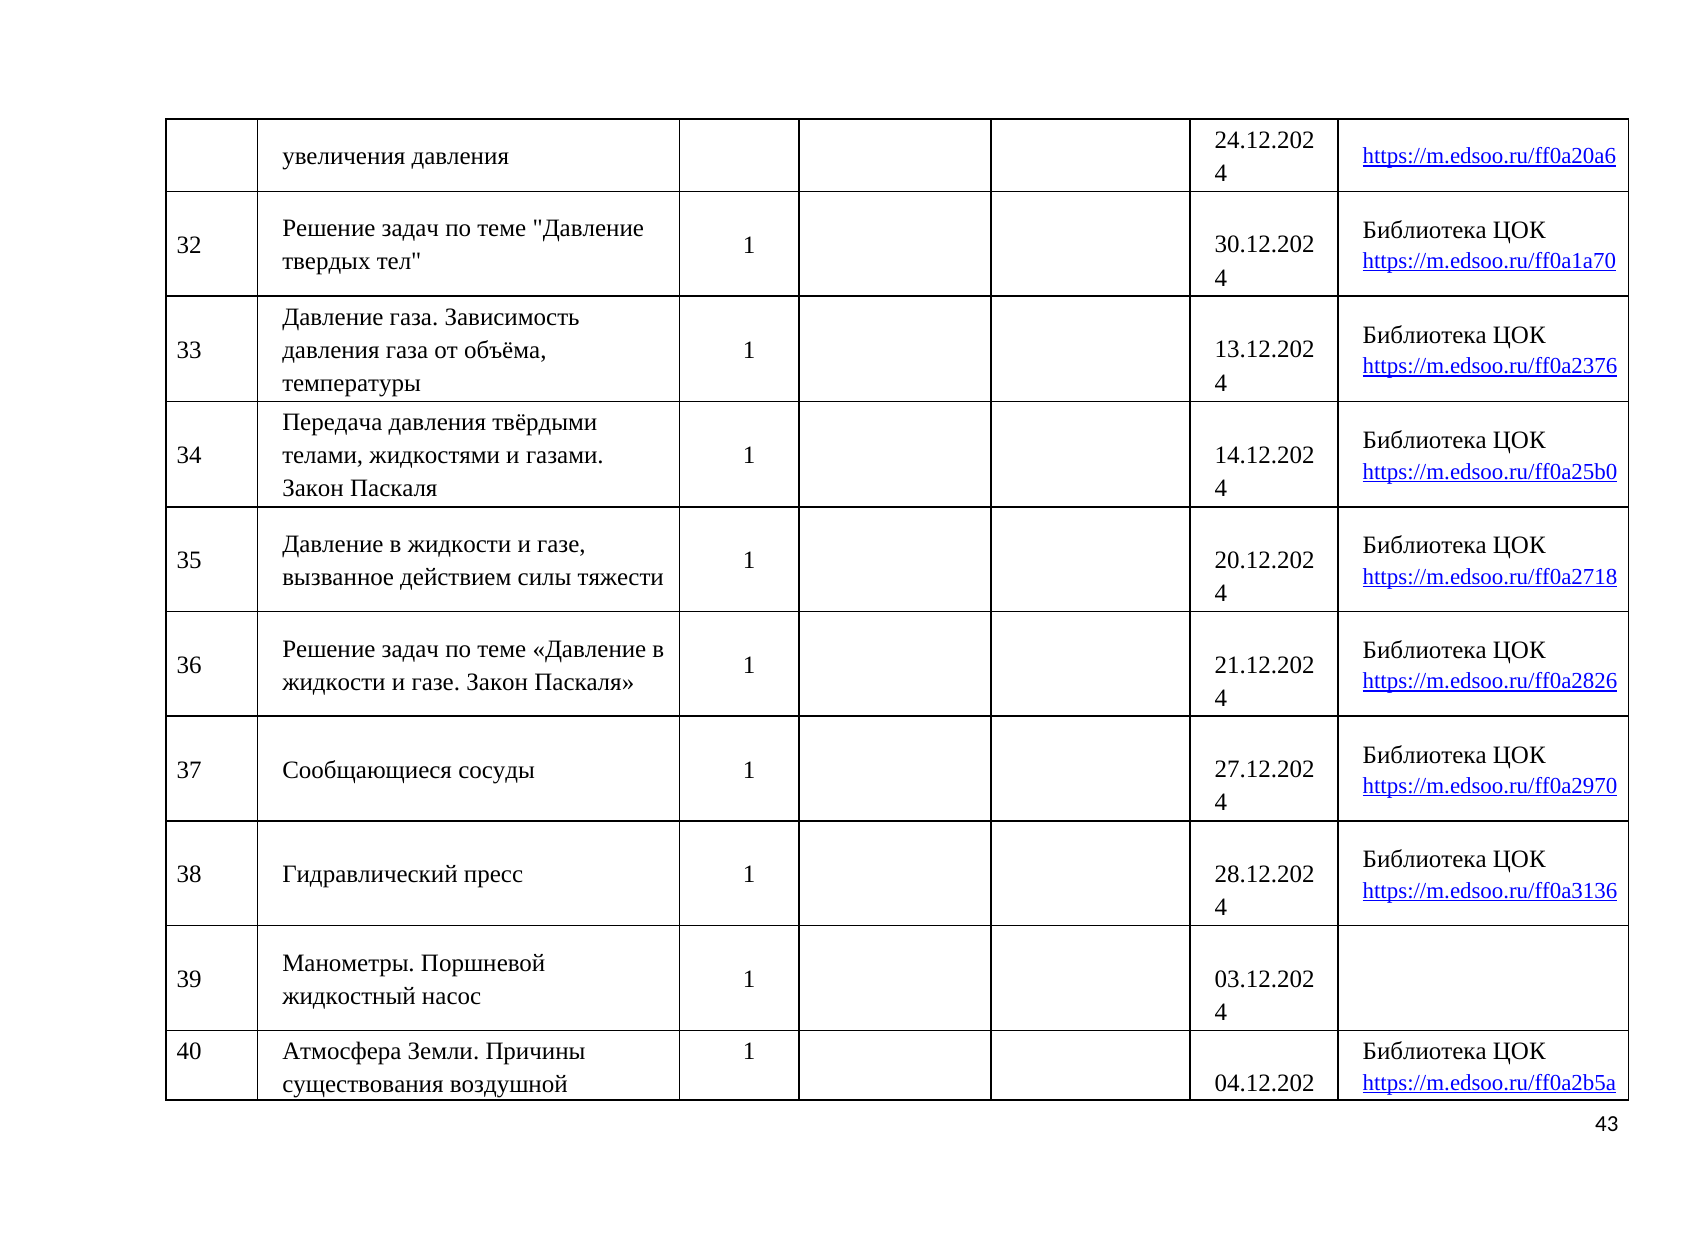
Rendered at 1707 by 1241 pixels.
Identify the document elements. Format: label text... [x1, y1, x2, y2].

table_cell 1 [680, 508, 798, 611]
table_cell Библиотека ЦОК https://m.edsoo.ru/ff0a2970 [1339, 717, 1628, 820]
table_cell 31 [167, 120, 257, 191]
table_cell [992, 508, 1189, 611]
table_cell 03.12.2024 [1191, 926, 1337, 1029]
table_cell [800, 297, 990, 401]
table_cell Решение задач по теме "Давление твердых тел" [258, 192, 679, 295]
table_cell 35 [167, 508, 257, 611]
table_cell Библиотека ЦОК https://m.edsoo.ru/ff0a2718 [1339, 508, 1628, 611]
table_cell Давление газа. Зависимость давления газа от объёма, температуры [258, 297, 679, 401]
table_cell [1339, 120, 1628, 191]
table_cell 36 [167, 612, 257, 715]
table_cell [258, 120, 679, 191]
table_cell [800, 717, 990, 820]
table_cell 21.12.2024 [1191, 612, 1337, 715]
table_cell Библиотека ЦОК https://m.edsoo.ru/ff0a25b0 [1339, 402, 1628, 506]
table_cell 38 [167, 822, 257, 925]
table_cell [992, 612, 1189, 715]
table_cell [992, 402, 1189, 506]
table_cell [992, 192, 1189, 295]
table_cell Сообщающиеся сосуды [258, 717, 679, 820]
table_cell 20.12.2024 [1191, 508, 1337, 611]
table_cell 1 [680, 402, 798, 506]
table_cell [800, 402, 990, 506]
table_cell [258, 1031, 679, 1099]
table_cell Манометры. Поршневой жидкостный насос [258, 926, 679, 1029]
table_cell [1339, 1031, 1628, 1099]
table_cell 32 [167, 192, 257, 295]
table_cell [800, 1031, 990, 1099]
table_cell [800, 508, 990, 611]
table_cell 1 [680, 120, 798, 191]
table_cell Библиотека ЦОК https://m.edsoo.ru/ff0a3136 [1339, 822, 1628, 925]
table_cell 14.12.2024 [1191, 402, 1337, 506]
table_cell Давление в жидкости и газе, вызванное действием силы тяжести [258, 508, 679, 611]
table_cell [992, 297, 1189, 401]
table_cell 30.12.2024 [1191, 192, 1337, 295]
table_cell 40 [167, 1031, 257, 1099]
table_cell 1 [680, 1031, 798, 1099]
table_cell 27.12.2024 [1191, 717, 1337, 820]
table_cell [992, 1031, 1189, 1099]
table_cell [800, 192, 990, 295]
table_cell 28.12.2024 [1191, 822, 1337, 925]
table_cell 33 [167, 297, 257, 401]
table_cell 1 [680, 717, 798, 820]
table_cell [800, 822, 990, 925]
table_cell Гидравлический пресс [258, 822, 679, 925]
table_cell Библиотека ЦОК https://m.edsoo.ru/ff0a2826 [1339, 612, 1628, 715]
table_cell 37 [167, 717, 257, 820]
table_cell 1 [680, 612, 798, 715]
table_cell 13.12.2024 [1191, 297, 1337, 401]
table_cell [992, 926, 1189, 1029]
table_cell 34 [167, 402, 257, 506]
table_cell [992, 717, 1189, 820]
table_cell Решение задач по теме «Давление в жидкости и газе. Закон Паскаля» [258, 612, 679, 715]
table_cell [800, 120, 990, 191]
table_cell 1 [680, 192, 798, 295]
table_cell [1339, 926, 1628, 1029]
table_cell 24.12.2024 [1191, 120, 1337, 191]
table_cell [992, 822, 1189, 925]
table_cell 1 [680, 926, 798, 1029]
table_cell 39 [167, 926, 257, 1029]
table_cell Библиотека ЦОК https://m.edsoo.ru/ff0a2376 [1339, 297, 1628, 401]
table_cell 1 [680, 822, 798, 925]
table_cell [992, 120, 1189, 191]
table_cell Передача давления твёрдыми телами, жидкостями и газами. Закон Паскаля [258, 402, 679, 506]
table_cell 1 [680, 297, 798, 401]
table_cell 04.12.2024 [1191, 1031, 1337, 1099]
table_cell [800, 612, 990, 715]
table_cell [800, 926, 990, 1029]
table_cell Библиотека ЦОК https://m.edsoo.ru/ff0a1a70 [1339, 192, 1628, 295]
